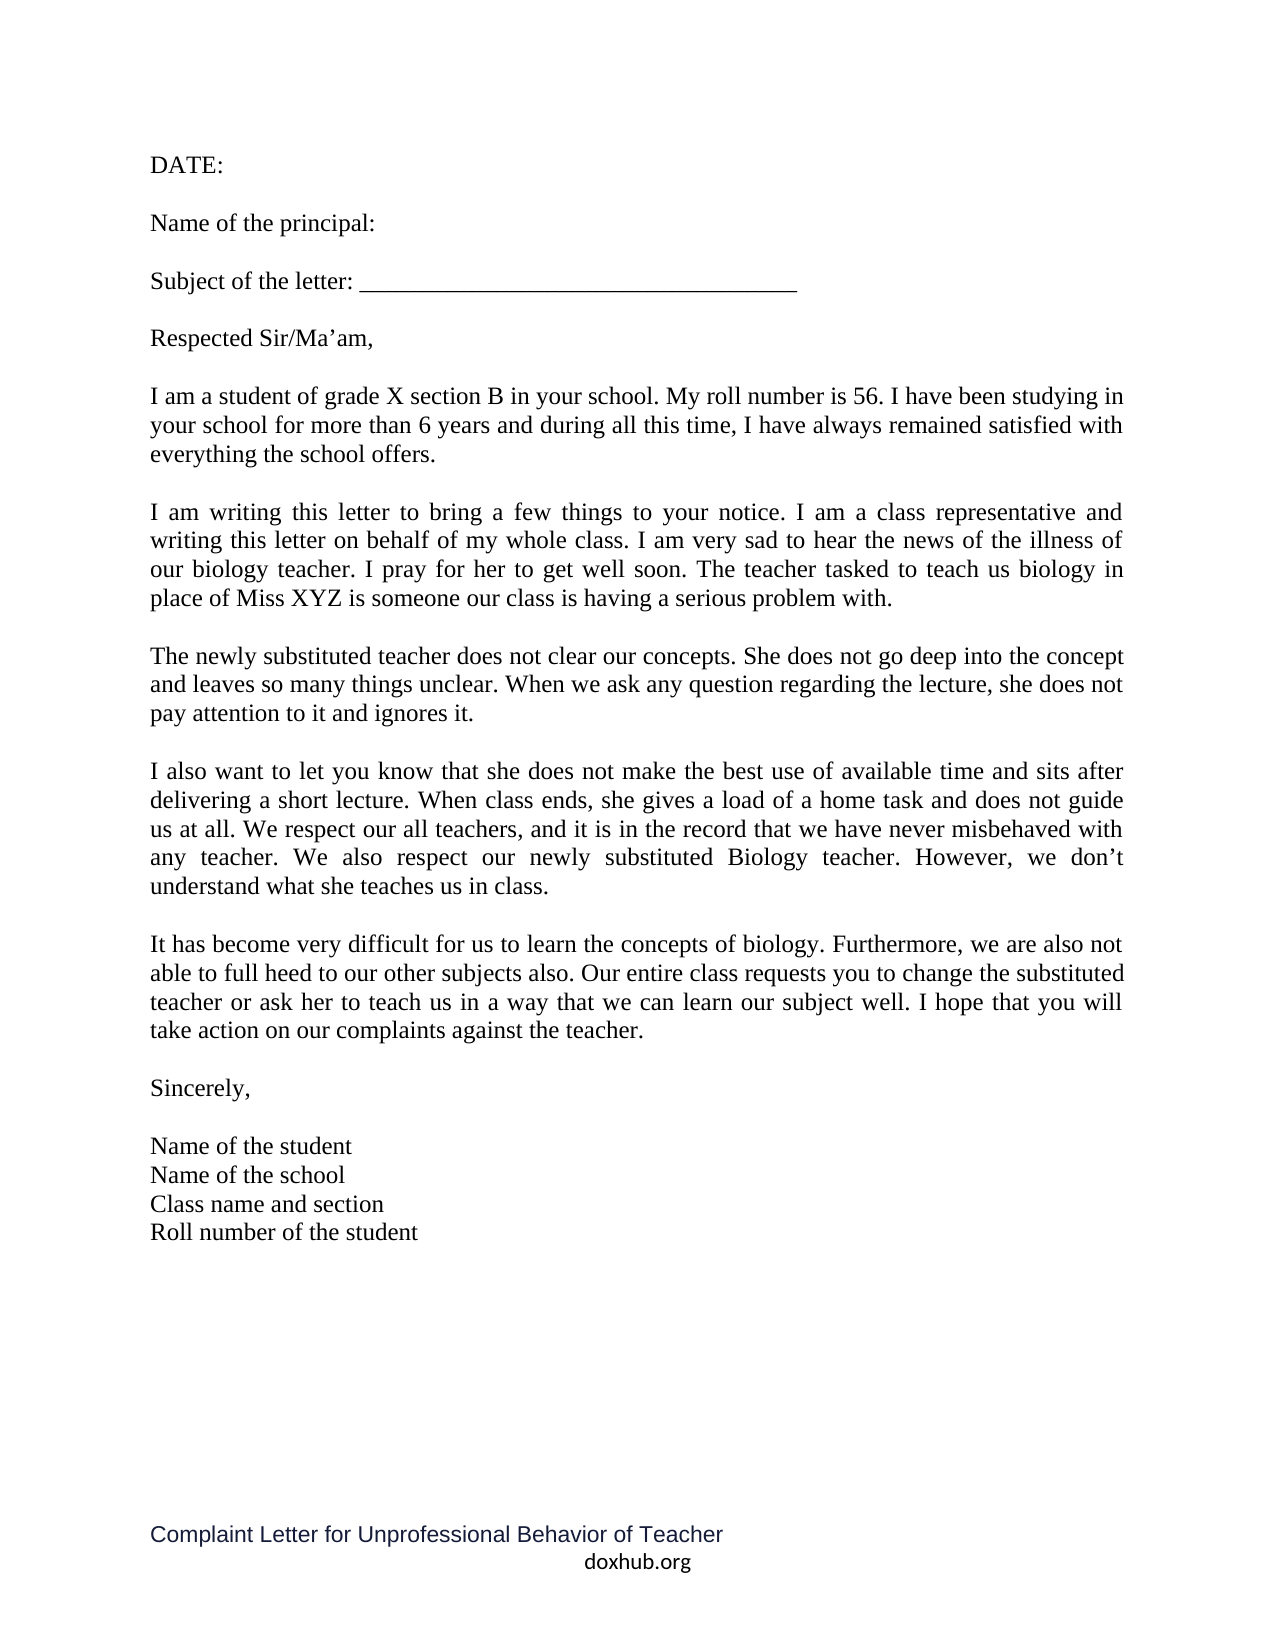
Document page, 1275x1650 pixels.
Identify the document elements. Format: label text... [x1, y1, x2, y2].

text I am writing this letter to bring a few things to your notice. I am a class representative and writing this letter on behalf of my whole class. I am very sad to hear the news of the illness of our biology teacher. I pray for her to get well soon. The teacher tasked to teach us biology in place of Miss XYZ is someone our class is having a serious problem with. [150, 497, 1125, 612]
text Subject of the letter: ___________________________________ Respected Sir/Ma’am, [150, 266, 1125, 352]
text DATE: [150, 150, 1125, 179]
text I also want to let you know that she does not make the best use of available time and sits after delivering a short lecture. When class ends, she gives a load of a home task and does not guide us at all. We respect our all teachers, and it is in the record that we have never misbehaved with any teacher. We also respect our newly substituted Biology teacher. However, we don’t understand what she teaches us in class. [150, 756, 1125, 900]
text Sincerely, [150, 1073, 1125, 1102]
text The newly substituted teacher does not clear our concepts. She does not go deep into the concept and leaves so many things unclear. When we ask any question regarding the lecture, she does not pay attention to it and ignores it. [150, 641, 1125, 727]
text Name of the student Name of the school Class name and section Roll number of the student [150, 1131, 1125, 1246]
text Name of the principal: [150, 208, 1125, 237]
text I am a student of grade X section B in your school. My roll number is 56. I have been studying in your school for more than 6 years and during all this time, I have always remained satisfied with everything the school offers. [150, 381, 1125, 467]
text It has become very difficult for us to learn the concepts of biology. Furthermore, we are also not able to full heed to our other subjects also. Our entire class requests you to change the substituted teacher or ask her to teach us in a way that we can learn our subject well. I hope that you will take action on our complaints against the teacher. [150, 929, 1125, 1044]
